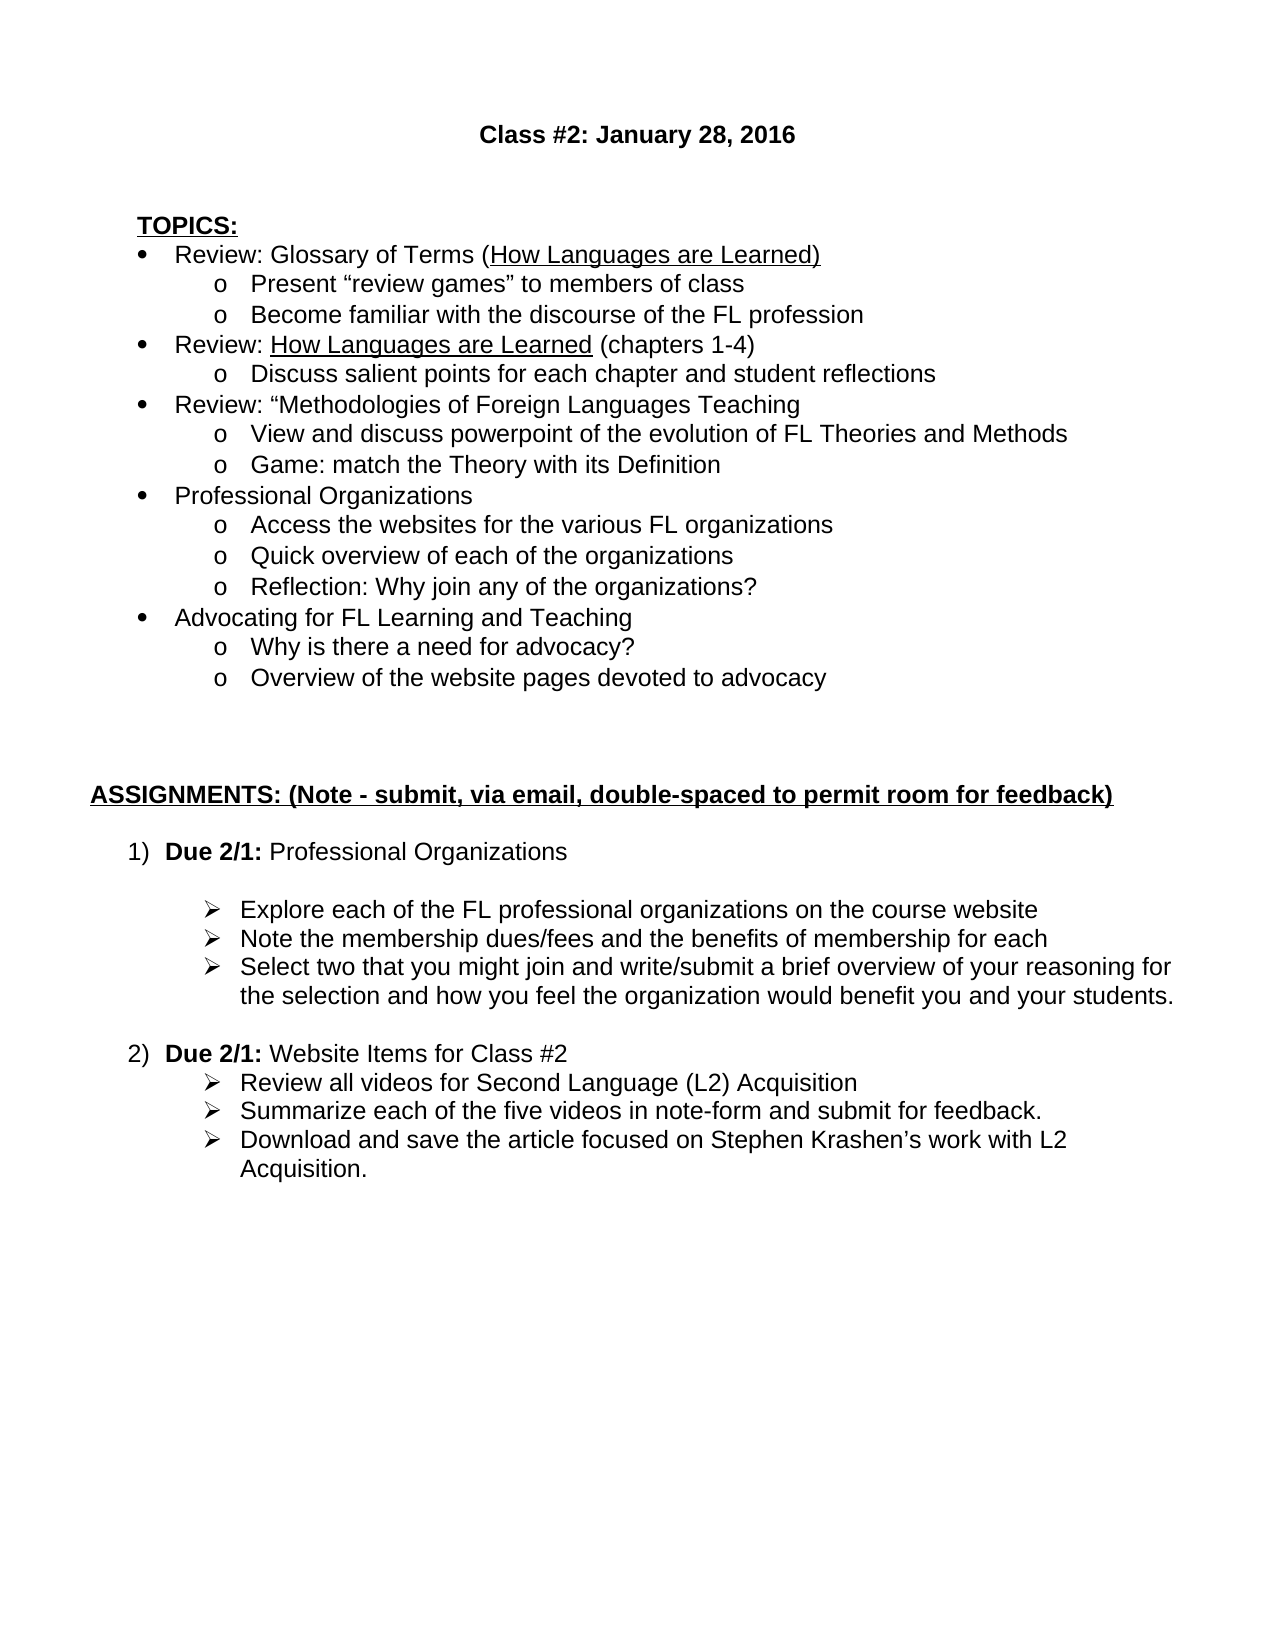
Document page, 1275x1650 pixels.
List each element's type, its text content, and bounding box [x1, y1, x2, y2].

list Select two that you might join and write/submit a brief overview of your reasoning for the selection and how you feel the organization would benefit you and your students. [202, 952, 1185, 1010]
list Review: “Methodologies of Foreign Languages Teaching [138, 390, 1185, 419]
list Become familiar with the discourse of the FL profession [213, 299, 1185, 331]
text TOPICS: [90, 211, 1185, 240]
list Professional Organizations [138, 481, 1185, 510]
list Download and save the article focused on Stephen Krashen’s work with L2 Acquisition. [202, 1125, 1185, 1183]
list Quick overview of each of the organizations [213, 541, 1185, 572]
list Advocating for FL Learning and Teaching [138, 603, 1185, 632]
list Note the membership dues/fees and the benefits of membership for each [202, 923, 1185, 952]
list Explore each of the FL professional organizations on the course website [202, 895, 1185, 923]
list Reflection: Why join any of the organizations? [213, 572, 1185, 603]
list Due 2/1: Professional Organizations [127, 837, 1185, 866]
list Game: match the Theory with its Definition [213, 450, 1185, 481]
list Overview of the website pages devoted to advocacy [213, 662, 1185, 693]
list Summarize each of the five videos in note-form and submit for feedback. [202, 1096, 1185, 1125]
text ASSIGNMENTS: (Note - submit, via email, double-spaced to permit room for feedback) [90, 780, 1185, 808]
list Why is there a need for advocacy? [213, 632, 1185, 662]
list Review: How Languages are Learned (chapters 1-4) [138, 331, 1185, 359]
list Review all videos for Second Language (L2) Acquisition [202, 1067, 1185, 1096]
list Access the websites for the various FL organizations [213, 510, 1185, 541]
list Due 2/1: Website Items for Class #2 [127, 1039, 1185, 1067]
list Present “review games” to members of class [213, 269, 1185, 299]
list View and discuss powerpoint of the evolution of FL Theories and Methods [213, 419, 1185, 450]
list Discuss salient points for each chapter and student reflections [213, 359, 1185, 390]
text Class #2: January 28, 2016 [90, 120, 1185, 149]
list Review: Glossary of Terms (How Languages are Learned) [138, 240, 1185, 269]
